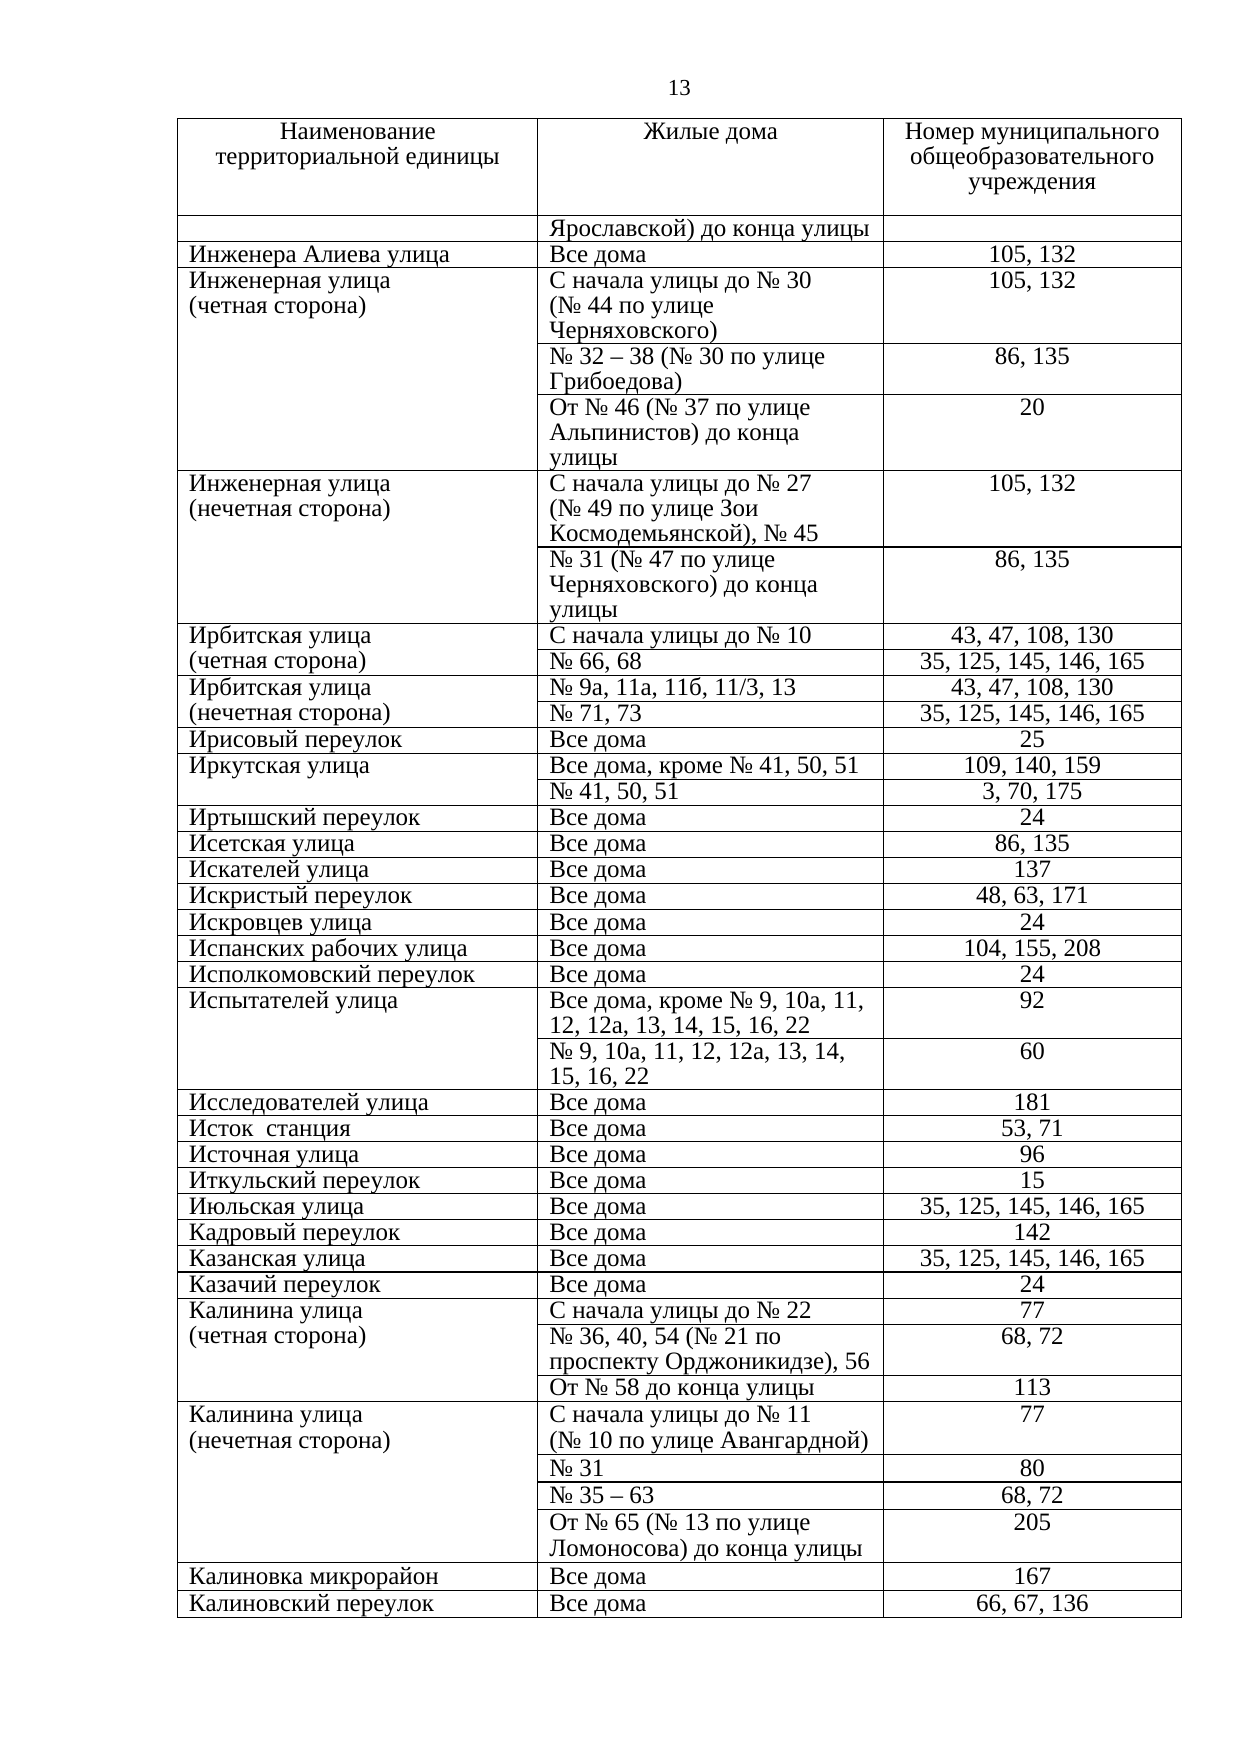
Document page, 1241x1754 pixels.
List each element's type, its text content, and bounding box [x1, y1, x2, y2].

table_cell Все дома [538, 1246, 883, 1271]
table_cell 86, 135 [884, 344, 1181, 394]
table_cell 24 [884, 1273, 1181, 1297]
table_cell Все дома [538, 832, 883, 857]
table_cell От № 65 (№ 13 по улице Ломоносова) до конца улицы [538, 1510, 883, 1562]
table_cell 77 [884, 1402, 1181, 1454]
table_cell № 41, 50, 51 [538, 780, 883, 805]
table_cell № 31 (№ 47 по улице Черняховского) до конца улицы [538, 548, 883, 622]
table_cell Все дома [538, 1090, 883, 1115]
table_cell 48, 63, 171 [884, 884, 1181, 909]
table_cell Инженерная улица (четная сторона) [178, 268, 537, 470]
table_cell Исток станция [178, 1116, 537, 1141]
table_cell 35, 125, 145, 146, 165 [884, 702, 1181, 727]
table_cell 43, 47, 108, 130 [884, 676, 1181, 701]
table_cell 53, 71 [884, 1116, 1181, 1141]
table_cell 68, 72 [884, 1325, 1181, 1374]
table_cell Ирбитская улица (нечетная сторона) [178, 676, 537, 727]
table_cell 15 [884, 1168, 1181, 1193]
table_cell С начала улицы до № 30 (№ 44 по улице Черняховского) [538, 268, 883, 343]
table_cell Искателей улица [178, 858, 537, 883]
table_cell С начала улицы до № 10 [538, 624, 883, 648]
table_cell № 71, 73 [538, 702, 883, 727]
table_cell 77 [884, 1299, 1181, 1323]
table_cell 205 [884, 1510, 1181, 1562]
table_cell Все дома [538, 242, 883, 267]
table_header Номер муниципального общеобразовательного учреждения [884, 119, 1181, 215]
table_cell Кадровый переулок [178, 1220, 537, 1245]
table_cell 66, 67, 136 [884, 1591, 1181, 1617]
table_cell 95 [884, 216, 1181, 241]
table_cell 20 [884, 395, 1181, 470]
table_cell Июльская улица [178, 1194, 537, 1219]
table_cell 167 [884, 1563, 1181, 1589]
table_cell 86, 135 [884, 548, 1181, 622]
table_cell Калиновка микрорайон [178, 1563, 537, 1589]
table_cell № 66, 68 [538, 650, 883, 674]
table_cell Все дома [538, 858, 883, 883]
table_cell Все дома [538, 884, 883, 909]
table_cell Все дома, кроме № 41, 50, 51 [538, 754, 883, 779]
table_cell Все дома [538, 1168, 883, 1193]
table_cell 92 [884, 988, 1181, 1038]
table_cell 80 [884, 1455, 1181, 1481]
table_cell 35, 125, 145, 146, 165 [884, 1194, 1181, 1219]
table_cell 142 [884, 1220, 1181, 1245]
table_cell 181 [884, 1090, 1181, 1115]
table_cell 3, 70, 175 [884, 780, 1181, 805]
table_cell 35, 125, 145, 146, 165 [884, 650, 1181, 674]
table_cell 96 [884, 1142, 1181, 1167]
table_cell 105, 132 [884, 268, 1181, 343]
table_cell № 31 [538, 1455, 883, 1481]
table_cell Все дома [538, 728, 883, 753]
table_cell От № 58 до конца улицы [538, 1376, 883, 1401]
table_cell Инженера Алиева улица [178, 242, 537, 267]
table_cell Исполкомовский переулок [178, 962, 537, 987]
table_cell Исетская улица [178, 832, 537, 857]
table_cell 35, 125, 145, 146, 165 [884, 1246, 1181, 1271]
table_cell Все дома [538, 1220, 883, 1245]
table_cell 24 [884, 962, 1181, 987]
table_cell Искровцев улица [178, 910, 537, 935]
table_cell С начала улицы до № 27 (№ 49 по улице Зои Космодемьянской), № 45 [538, 471, 883, 546]
table_cell Иткульский переулок [178, 1168, 537, 1193]
table_cell 109, 140, 159 [884, 754, 1181, 779]
table_cell Все дома [538, 1273, 883, 1297]
table_header Наименование территориальной единицы [178, 119, 537, 215]
table_cell 24 [884, 806, 1181, 831]
table_cell Испытателей улица [178, 988, 537, 1089]
table_cell Инженерная улица (нечетная сторона) [178, 471, 537, 622]
table_cell С начала улицы до № 11 (№ 10 по улице Авангардной) [538, 1402, 883, 1454]
table_cell 105, 132 [884, 471, 1181, 546]
table_cell 60 [884, 1039, 1181, 1089]
table_cell 68, 72 [884, 1483, 1181, 1509]
table_cell № 32 – 38 (№ 30 по улице Грибоедова) [538, 344, 883, 394]
table_cell Ирбитская улица (четная сторона) [178, 624, 537, 674]
table_cell № 36, 40, 54 (№ 21 по проспекту Орджоникидзе), 56 [538, 1325, 883, 1374]
table_cell 25 [884, 728, 1181, 753]
table_cell Казанская улица [178, 1246, 537, 1271]
table_cell Все дома [538, 936, 883, 961]
table_cell 43, 47, 108, 130 [884, 624, 1181, 648]
table_cell Ирисовый переулок [178, 728, 537, 753]
table_cell Все дома [538, 806, 883, 831]
table_header Жилые дома [538, 119, 883, 215]
table_cell 113 [884, 1376, 1181, 1401]
table_cell Все дома [538, 1591, 883, 1617]
table_cell Казачий переулок [178, 1273, 537, 1297]
table_cell Искристый переулок [178, 884, 537, 909]
table_cell 24 [884, 910, 1181, 935]
table_cell № 9, 10а, 11, 12, 12а, 13, 14, 15, 16, 22 [538, 1039, 883, 1089]
table_cell От № 46 (№ 37 по улице Альпинистов) до конца улицы [538, 395, 883, 470]
table_cell Все дома [538, 1116, 883, 1141]
table_cell Испанских рабочих улица [178, 936, 537, 961]
table_cell Все дома, кроме № 9, 10а, 11, 12, 12а, 13, 14, 15, 16, 22 [538, 988, 883, 1038]
table_cell Все дома [538, 1563, 883, 1589]
table_cell Все дома [538, 962, 883, 987]
table_cell № 35 – 63 [538, 1483, 883, 1509]
table_cell Иркутская улица [178, 754, 537, 805]
table_cell 104, 155, 208 [884, 936, 1181, 961]
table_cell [538, 216, 883, 241]
table_cell 105, 132 [884, 242, 1181, 267]
table_cell Все дома [538, 1194, 883, 1219]
table_cell Иртышский переулок [178, 806, 537, 831]
table_cell 137 [884, 858, 1181, 883]
table_cell 86, 135 [884, 832, 1181, 857]
table_cell Исследователей улица [178, 1090, 537, 1115]
table_cell Калинина улица (четная сторона) [178, 1299, 537, 1401]
table_cell № 9а, 11а, 11б, 11/3, 13 [538, 676, 883, 701]
table_cell Калинина улица (нечетная сторона) [178, 1402, 537, 1562]
table_cell Все дома [538, 910, 883, 935]
table_cell Калиновский переулок [178, 1591, 537, 1617]
table_cell С начала улицы до № 22 [538, 1299, 883, 1323]
table_cell Все дома [538, 1142, 883, 1167]
table_cell Источная улица [178, 1142, 537, 1167]
